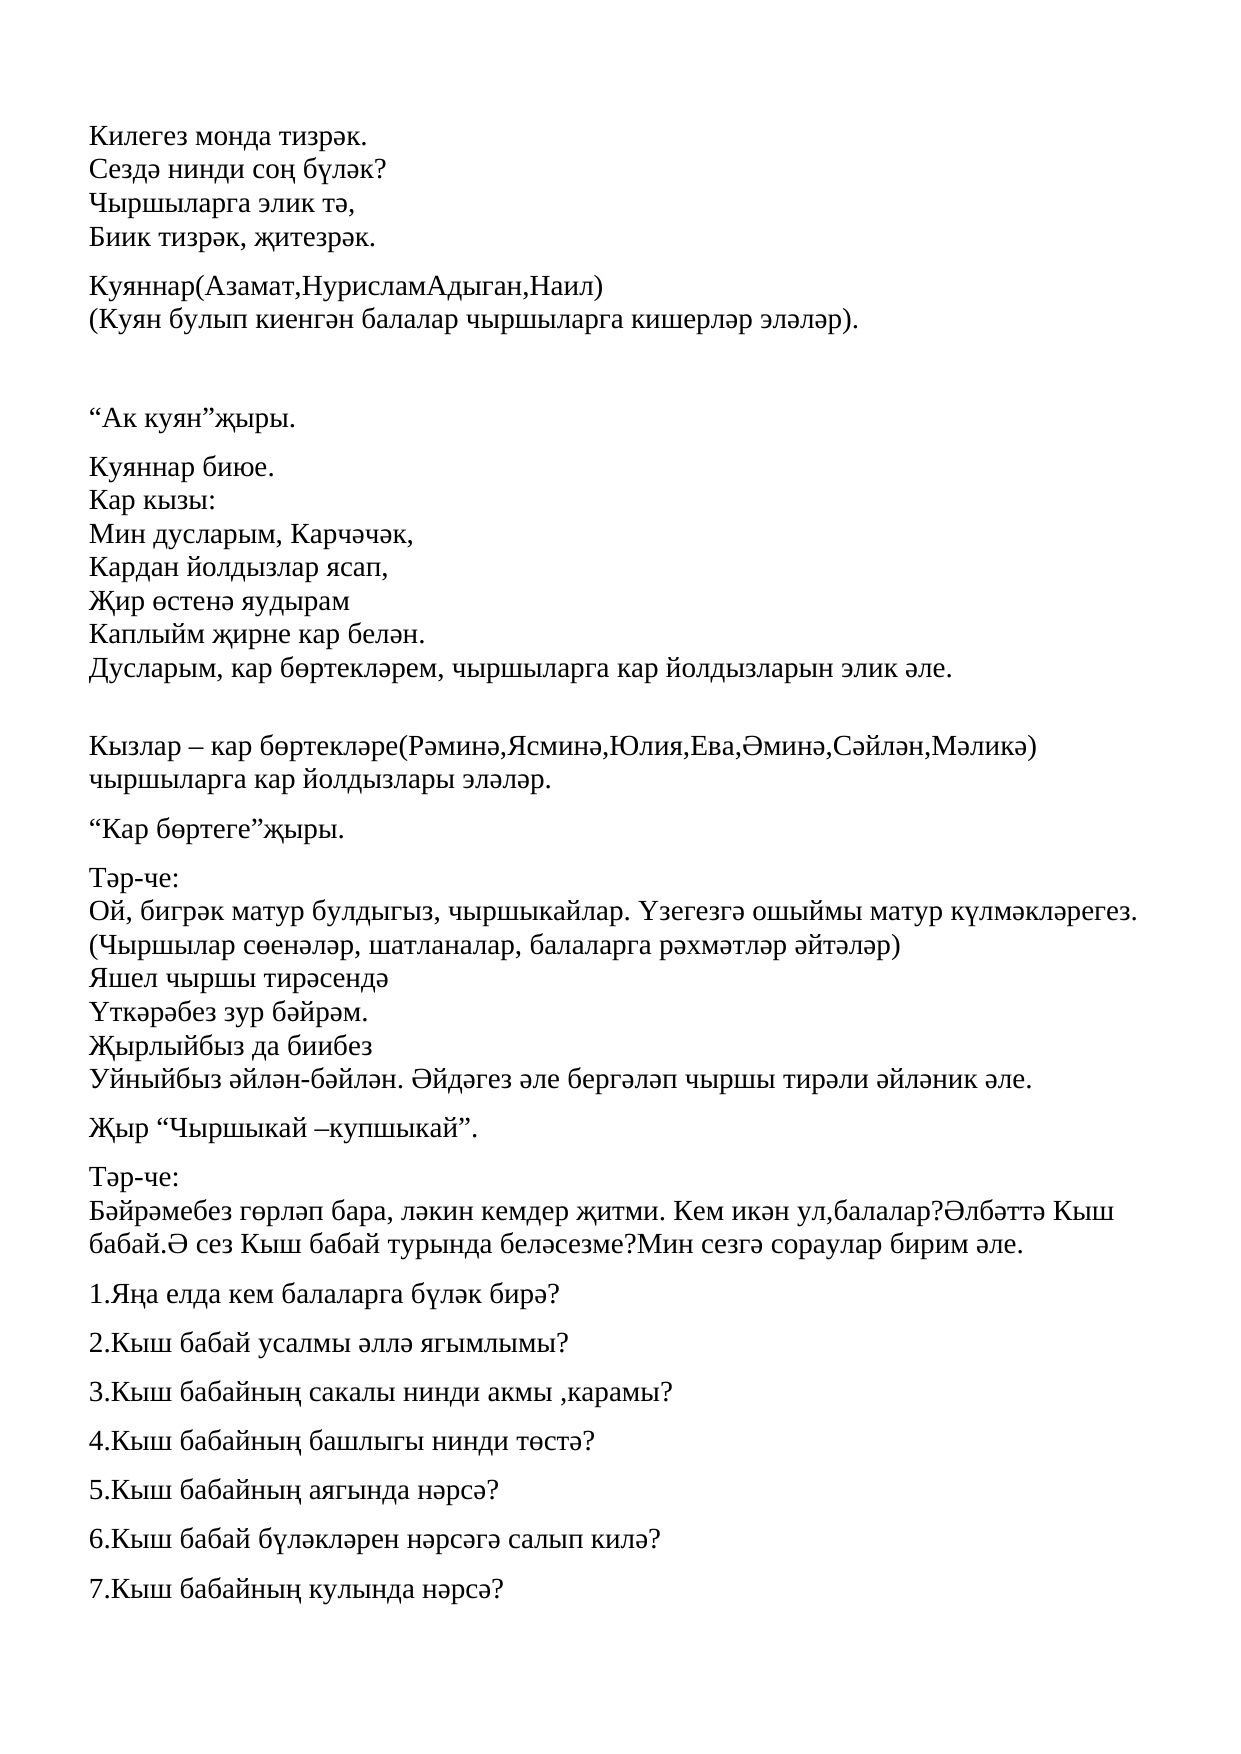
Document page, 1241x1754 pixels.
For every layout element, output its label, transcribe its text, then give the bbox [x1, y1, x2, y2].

text Куяннар(Азамат,НурисламАдыган,Наил) (Куян булып киенгән балалар чыршыларга кишерләр эләләр). [89, 268, 1152, 335]
text 6.Кыш бабай бүләкләрен нәрсәгә салып килә? [89, 1522, 1152, 1555]
text Җыр “Чыршыкай –купшыкай”. [89, 1110, 1152, 1144]
text Кызлар – кар бөртекләре(Рәминә,Ясминә,Юлия,Ева,Әминә,Сәйлән,Мәликә) чыршыларга кар йолдызлары эләләр. [89, 728, 1152, 795]
text Куяннар биюе. Кар кызы: Мин дусларым, Карчәчәк, Кардан йолдызлар ясап, Җир өстенә яудырам Каплыйм җирне кар белән. Дусларым, кар бөртекләрем, чыршыларга кар йолдызларын элик әле. [89, 449, 1152, 712]
text “Кар бөртеге”җыры. [89, 811, 1152, 844]
text 5.Кыш бабайның аягында нәрсә? [89, 1472, 1152, 1506]
text “Ак куян”җыры. [89, 400, 1152, 433]
text Тәр-че: Ой, бигрәк матур булдыгыз, чыршыкайлар. Үзегезгә ошыймы матур күлмәкләрегез. (Чыршылар сөенәләр, шатланалар, балаларга рәхмәтләр әйтәләр) Яшел чыршы тирәсендә Үткәрәбез зур бәйрәм. Җырлыйбыз да биибез Уйныйбыз әйлән-бәйлән. Әйдәгез әле бергәләп чыршы тирәли әйләник әле. [89, 860, 1152, 1095]
text 2.Кыш бабай усалмы әллә ягымлымы? [89, 1325, 1152, 1358]
text 3.Кыш бабайның сакалы нинди акмы ,карамы? [89, 1374, 1152, 1408]
text 7.Кыш бабайның кулында нәрсә? [89, 1571, 1152, 1604]
text 4.Кыш бабайның башлыгы нинди төстә? [89, 1423, 1152, 1457]
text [89, 118, 1152, 252]
text Тәр-че: Бәйрәмебез гөрләп бара, ләкин кемдер җитми. Кем икән ул,балалар?Әлбәттә Кыш бабай.Ә сез Кыш бабай турында беләсезме?Мин сезгә сораулар бирим әле. [89, 1159, 1152, 1260]
text 1.Яңа елда кем балаларга бүләк бирә? [89, 1276, 1152, 1309]
